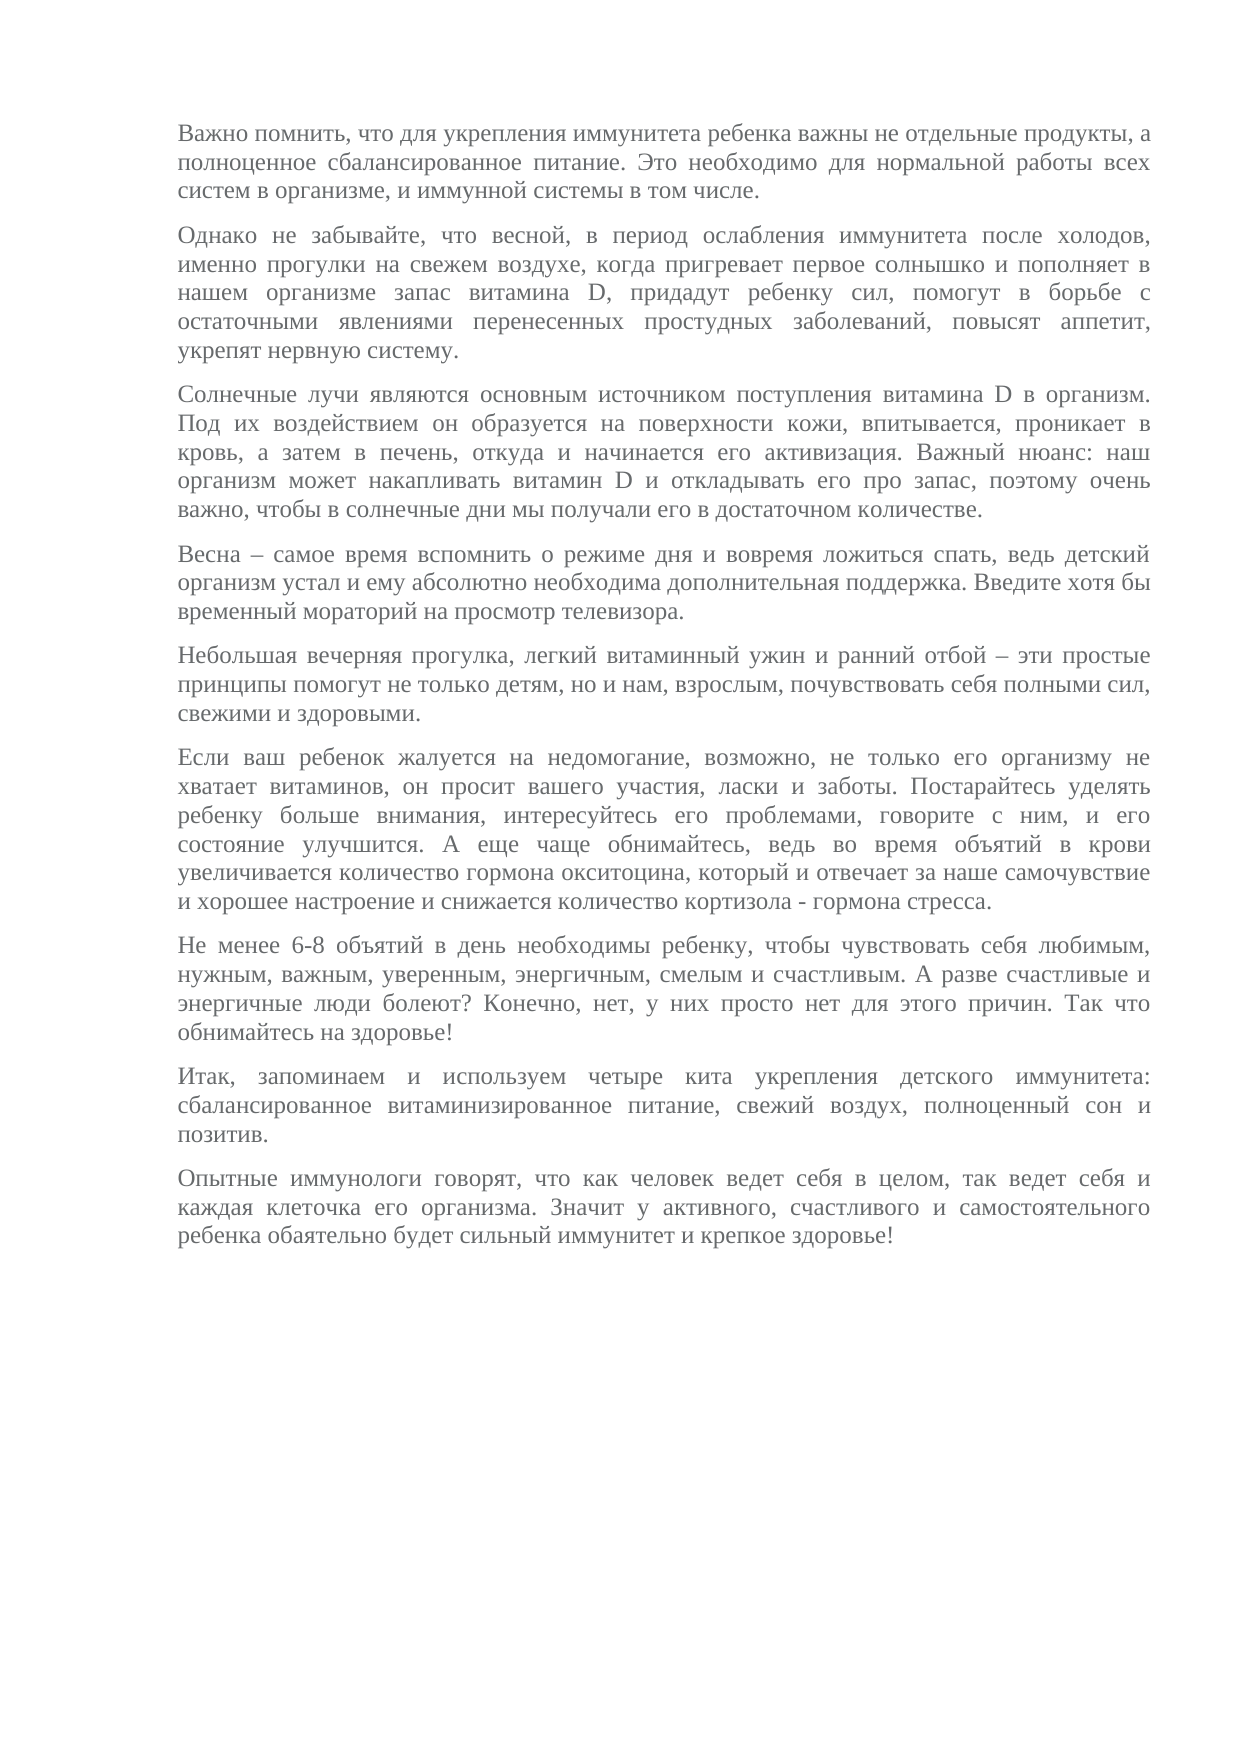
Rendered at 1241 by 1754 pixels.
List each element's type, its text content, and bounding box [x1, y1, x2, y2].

text Опытные иммунологи говорят, что как человек ведет себя в целом, так ведет себя и каждая клеточка его организма. Значит у активного, счастливого и самостоятельного ребенка обаятельно будет сильный иммунитет и крепкое здоровье! [177, 1163, 1152, 1249]
text Итак, запоминаем и используем четыре кита укрепления детского иммунитета: сбалансированное витаминизированное питание, свежий воздух, полноценный сон и позитив. [177, 1061, 1152, 1147]
text Небольшая вечерняя прогулка, легкий витаминный ужин и ранний отбой – эти простые принципы помогут не только детям, но и нам, взрослым, почувствовать себя полными сил, свежими и здоровыми. [177, 641, 1152, 727]
text Солнечные лучи являются основным источником поступления витамина D в организм. Под их воздействием он образуется на поверхности кожи, впитывается, проникает в кровь, а затем в печень, откуда и начинается его активизация. Важный нюанс: наш организм может накапливать витамин D и откладывать его про запас, поэтому очень важно, чтобы в солнечные дни мы получали его в достаточном количестве. [177, 379, 1152, 523]
text Весна – самое время вспомнить о режиме дня и вовремя ложиться спать, ведь детский организм устал и ему абсолютно необходима дополнительная поддержка. Введите хотя бы временный мораторий на просмотр телевизора. [177, 539, 1152, 625]
text Важно помнить, что для укрепления иммунитета ребенка важны не отдельные продукты, а полноценное сбалансированное питание. Это необходимо для нормальной работы всех систем в организме, и иммунной системы в том числе. [177, 118, 1152, 204]
text Не менее 6-8 объятий в день необходимы ребенку, чтобы чувствовать себя любимым, нужным, важным, уверенным, энергичным, смелым и счастливым. А разве счастливые и энергичные люди болеют? Конечно, нет, у них просто нет для этого причин. Так что обнимайтесь на здоровье! [177, 931, 1152, 1046]
text Однако не забывайте, что весной, в период ослабления иммунитета после холодов, именно прогулки на свежем воздухе, когда пригревает первое солнышко и пополняет в нашем организме запас витамина D, придадут ребенку сил, помогут в борьбе с остаточными явлениями перенесенных простудных заболеваний, повысят аппетит, укрепят нервную систему. [177, 220, 1152, 364]
text Если ваш ребенок жалуется на недомогание, возможно, не только его организму не хватает витаминов, он просит вашего участия, ласки и заботы. Постарайтесь уделять ребенку больше внимания, интересуйтесь его проблемами, говорите с ним, и его состояние улучшится. А еще чаще обнимайтесь, ведь во время объятий в крови увеличивается количество гормона окситоцина, который и отвечает за наше самочувствие и хорошее настроение и снижается количество кортизола - гормона стресса. [177, 742, 1152, 915]
